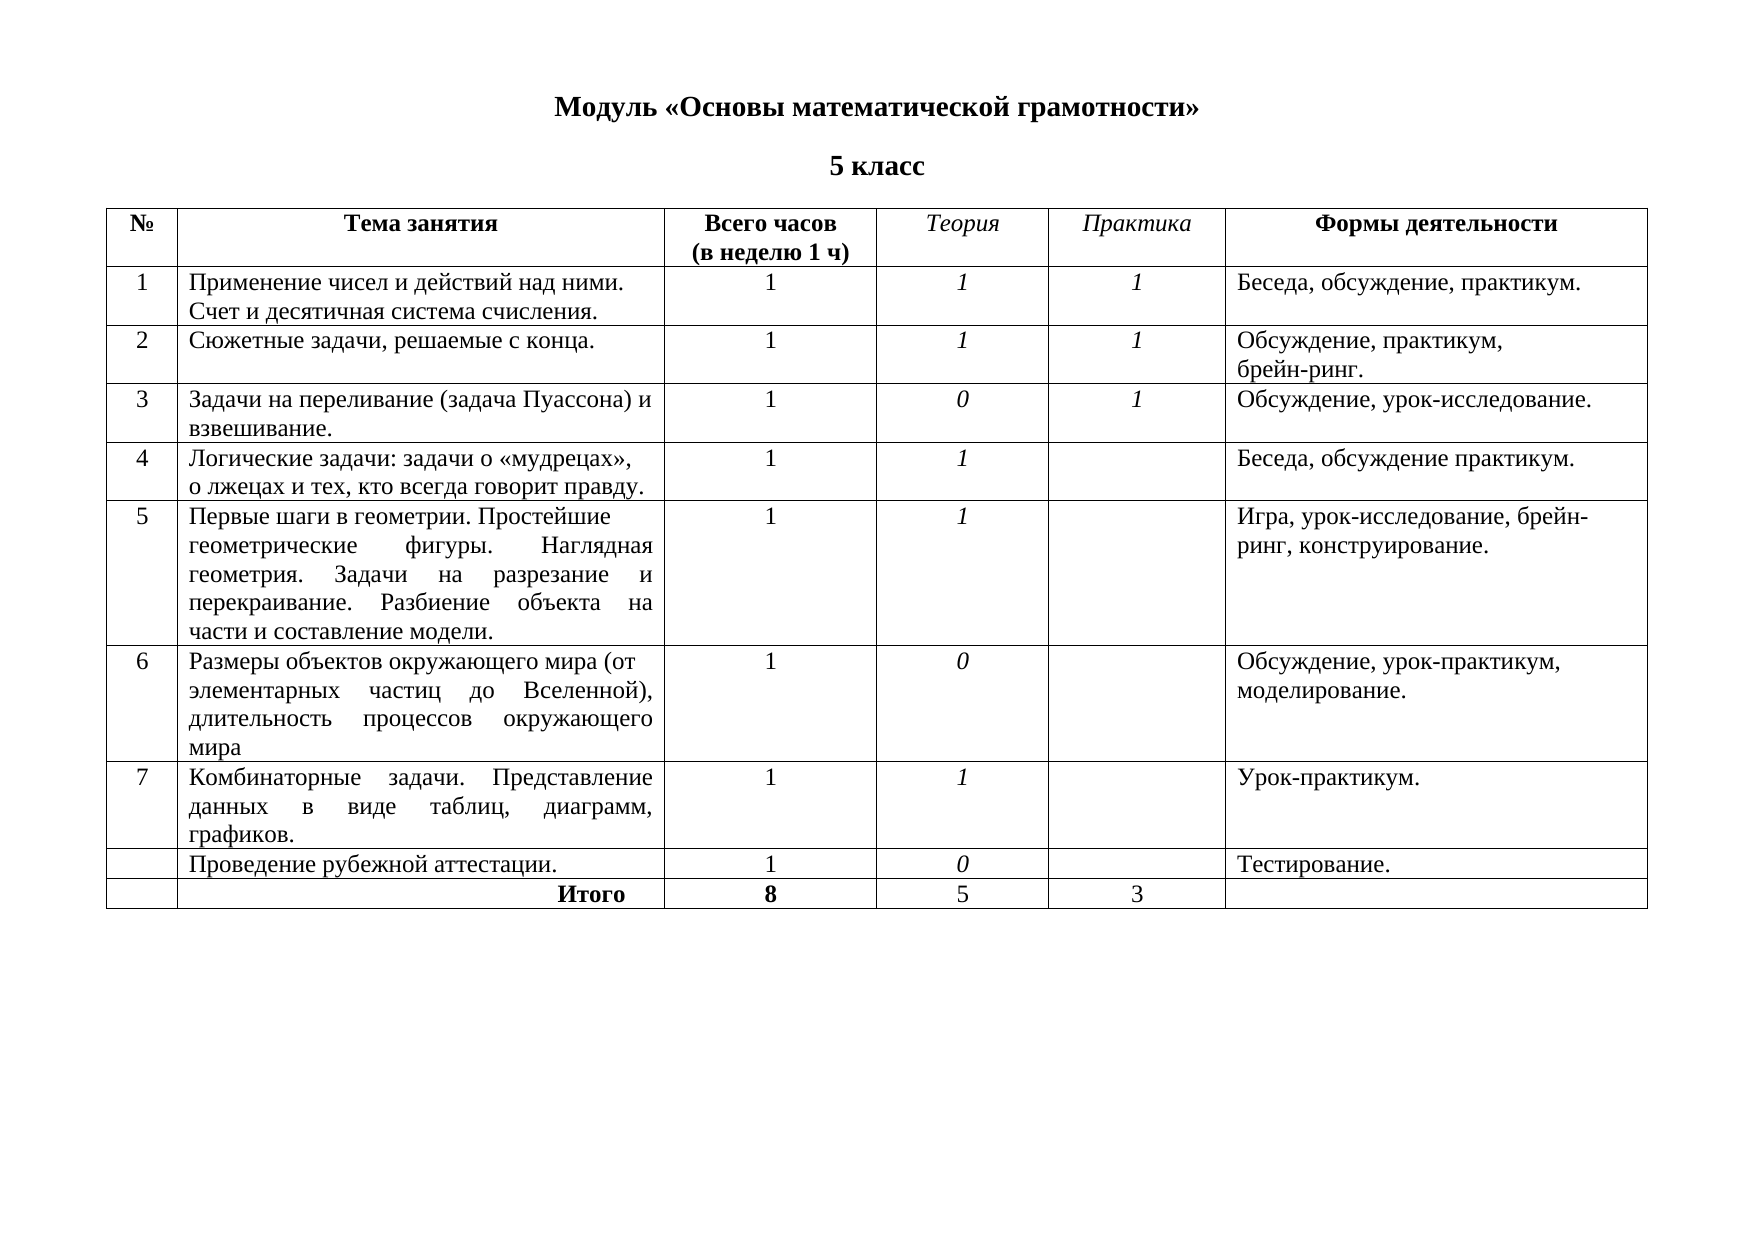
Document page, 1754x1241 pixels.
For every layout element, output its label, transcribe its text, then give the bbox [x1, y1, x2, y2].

table_cell 1 [1049, 384, 1225, 442]
table_cell 0 [877, 849, 1048, 878]
table_header Практика [1049, 209, 1225, 266]
table_header Теория [877, 209, 1048, 266]
table_cell 1 [877, 762, 1048, 848]
table_cell Размеры объектов окружающего мира (от элементарных частиц до Вселенной), длительность процессов окружающего мира [178, 646, 664, 761]
table_cell [1049, 849, 1225, 878]
table_cell 4 [107, 443, 177, 500]
table_cell 1 [107, 267, 177, 324]
table_cell 1 [1049, 326, 1225, 383]
text Модуль «Основы математической грамотности» [118, 89, 1636, 122]
table_cell Проведение рубежной аттестации. [178, 849, 664, 878]
table_cell 1 [1049, 267, 1225, 324]
table_cell [1049, 501, 1225, 645]
table_cell 1 [665, 384, 876, 442]
table_cell 0 [877, 646, 1048, 761]
table_cell 1 [665, 646, 876, 761]
table_cell Сюжетные задачи, решаемые с конца. [178, 326, 664, 383]
table_cell 1 [877, 443, 1048, 500]
table_cell [1049, 646, 1225, 761]
table_cell 1 [665, 762, 876, 848]
table_header Формы деятельности [1226, 209, 1647, 266]
table_cell [107, 879, 177, 908]
table_cell 5 [107, 501, 177, 645]
table_cell Беседа, обсуждение, практикум. [1226, 267, 1647, 324]
table_cell Задачи на переливание (задача Пуассона) и взвешивание. [178, 384, 664, 442]
text 5 класс [118, 148, 1636, 182]
table_header Тема занятия [178, 209, 664, 266]
table_cell Обсуждение, практикум, брейн-ринг. [1226, 326, 1647, 383]
table_cell Итого [178, 879, 664, 908]
table_cell 3 [107, 384, 177, 442]
table_cell Обсуждение, урок-исследование. [1226, 384, 1647, 442]
table_cell 1 [665, 326, 876, 383]
table_cell Комбинаторные задачи. Представление данных в виде таблиц, диаграмм, графиков. [178, 762, 664, 848]
table_cell Игра, урок-исследование, брейн- ринг, конструирование. [1226, 501, 1647, 645]
table_cell 7 [107, 762, 177, 848]
table_cell 2 [107, 326, 177, 383]
table_cell [107, 849, 177, 878]
table_cell 8 [665, 879, 876, 908]
table_cell 5 [877, 879, 1048, 908]
table_cell 1 [665, 849, 876, 878]
table_cell 1 [877, 326, 1048, 383]
table_cell 1 [877, 267, 1048, 324]
table_cell 1 [665, 267, 876, 324]
table_cell Беседа, обсуждение практикум. [1226, 443, 1647, 500]
table_cell 3 [1049, 879, 1225, 908]
table_cell 1 [877, 501, 1048, 645]
table_cell 1 [665, 501, 876, 645]
table_cell Применение чисел и действий над ними. Счет и десятичная система счисления. [178, 267, 664, 324]
table_cell [1049, 443, 1225, 500]
table_header № [107, 209, 177, 266]
table_cell 6 [107, 646, 177, 761]
table_cell [1049, 762, 1225, 848]
table_cell [1226, 879, 1647, 908]
table_cell Тестирование. [1226, 849, 1647, 878]
table_cell 1 [665, 443, 876, 500]
table_header Всего часов (в неделю 1 ч) [665, 209, 876, 266]
table_cell Первые шаги в геометрии. Простейшие геометрические фигуры. Наглядная геометрия. Задачи на разрезание и перекраивание. Разбиение объекта на части и составление модели. [178, 501, 664, 645]
table_cell 0 [877, 384, 1048, 442]
table_cell Урок-практикум. [1226, 762, 1647, 848]
table_cell Логические задачи: задачи о «мудрецах», о лжецах и тех, кто всегда говорит правду. [178, 443, 664, 500]
table_cell Обсуждение, урок-практикум, моделирование. [1226, 646, 1647, 761]
